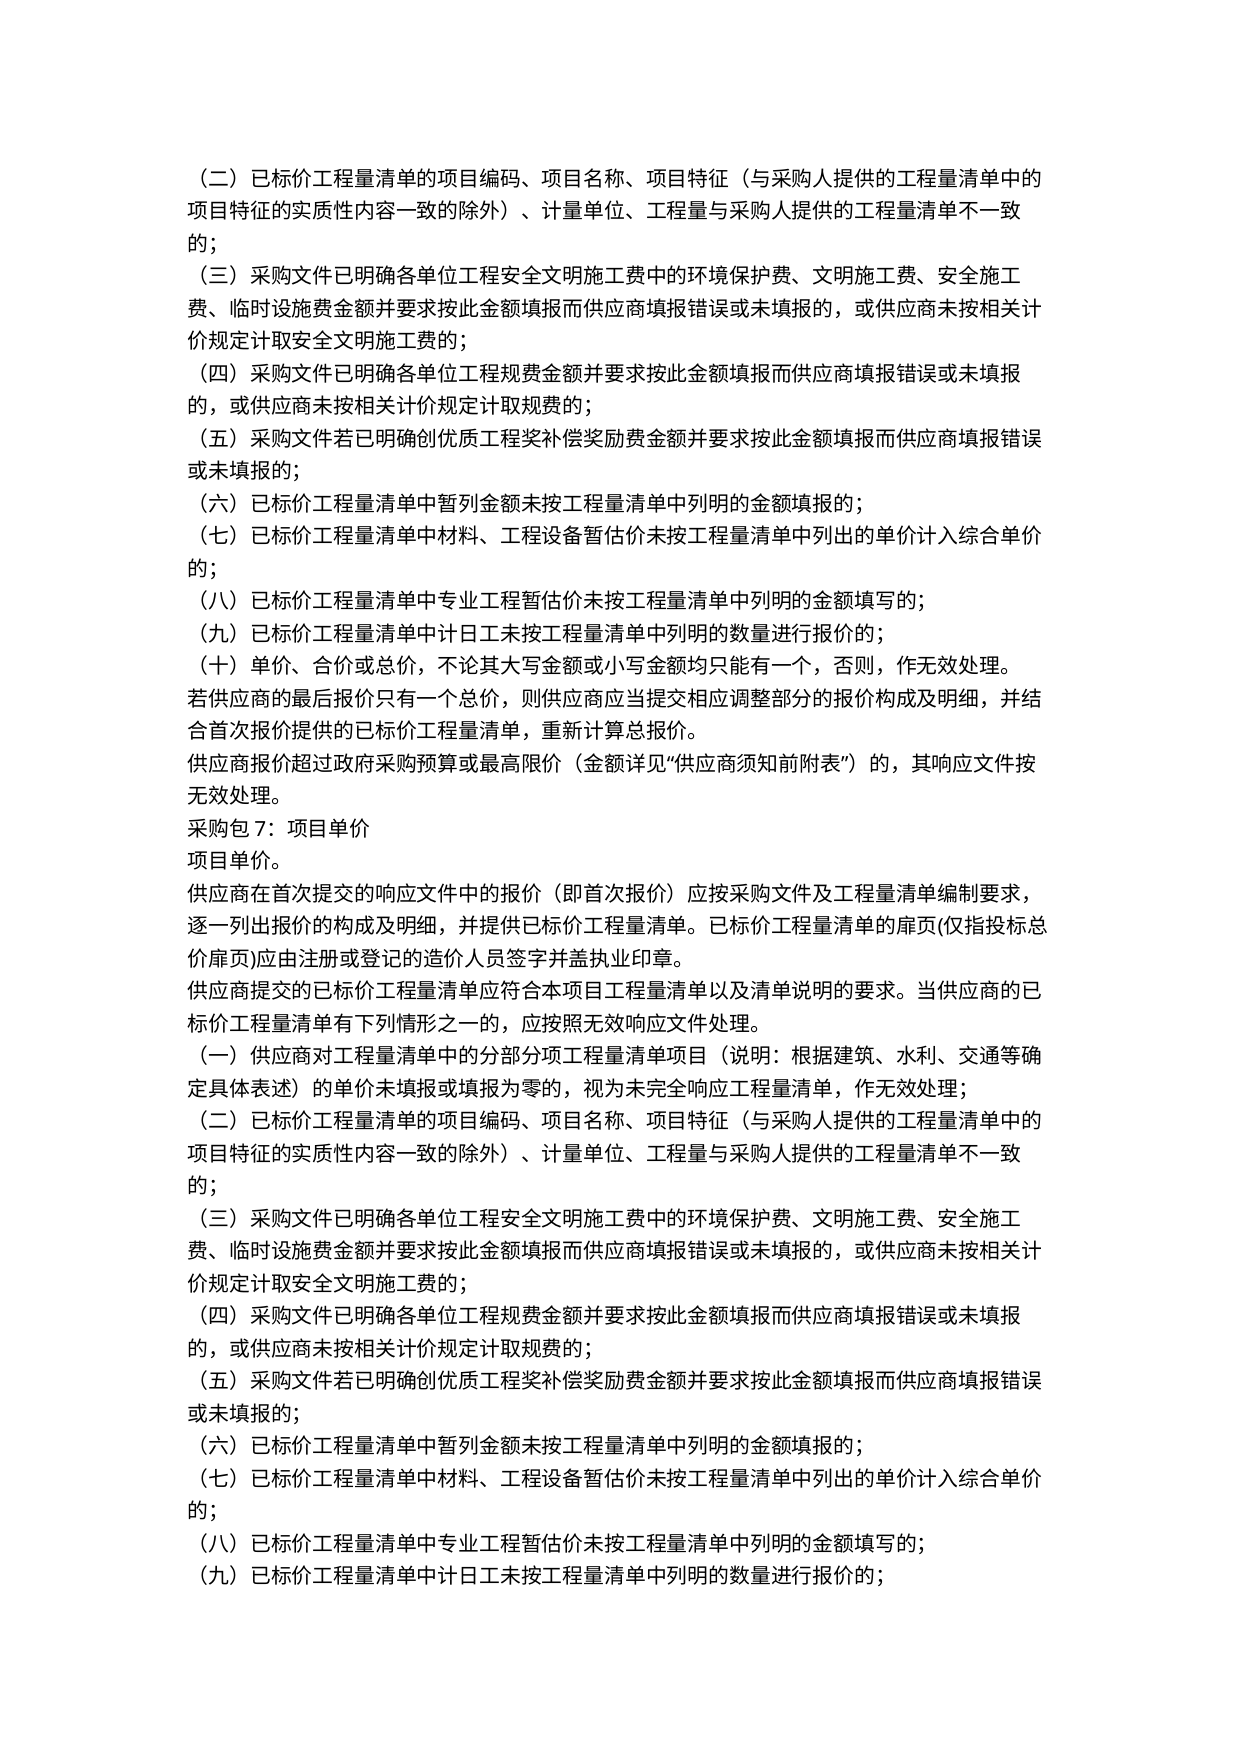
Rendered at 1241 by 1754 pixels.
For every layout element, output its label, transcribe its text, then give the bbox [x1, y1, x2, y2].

text （二）已标价工程量清单的项目编码、项目名称、项目特征（与采购人提供的工程量清单中的项目特征的实质性内容一致的除外）、计量单位、工程量与采购人提供的工程量清单不一致的； [187, 1104, 1053, 1202]
text （八）已标价工程量清单中专业工程暂估价未按工程量清单中列明的金额填写的； [187, 584, 1053, 617]
text （四）采购文件已明确各单位工程规费金额并要求按此金额填报而供应商填报错误或未填报的，或供应商未按相关计价规定计取规费的； [187, 1299, 1053, 1364]
text （二）已标价工程量清单的项目编码、项目名称、项目特征（与采购人提供的工程量清单中的项目特征的实质性内容一致的除外）、计量单位、工程量与采购人提供的工程量清单不一致的； [187, 162, 1053, 259]
text 供应商在首次提交的响应文件中的报价（即首次报价）应按采购文件及工程量清单编制要求，逐一列出报价的构成及明细，并提供已标价工程量清单。已标价工程量清单的扉页(仅指投标总价扉页)应由注册或登记的造价人员签字并盖执业印章。 [187, 877, 1053, 974]
text 若供应商的最后报价只有一个总价，则供应商应当提交相应调整部分的报价构成及明细，并结合首次报价提供的已标价工程量清单，重新计算总报价。 [187, 682, 1053, 747]
text （十）单价、合价或总价，不论其大写金额或小写金额均只能有一个，否则，作无效处理。 [187, 649, 1053, 682]
text （五）采购文件若已明确创优质工程奖补偿奖励费金额并要求按此金额填报而供应商填报错误或未填报的； [187, 422, 1053, 487]
text （六）已标价工程量清单中暂列金额未按工程量清单中列明的金额填报的； [187, 1429, 1053, 1462]
text 项目单价。 [187, 844, 1053, 877]
text （九）已标价工程量清单中计日工未按工程量清单中列明的数量进行报价的； [187, 617, 1053, 649]
text （六）已标价工程量清单中暂列金额未按工程量清单中列明的金额填报的； [187, 487, 1053, 519]
text （三）采购文件已明确各单位工程安全文明施工费中的环境保护费、文明施工费、安全施工费、临时设施费金额并要求按此金额填报而供应商填报错误或未填报的，或供应商未按相关计价规定计取安全文明施工费的； [187, 259, 1053, 357]
text （三）采购文件已明确各单位工程安全文明施工费中的环境保护费、文明施工费、安全施工费、临时设施费金额并要求按此金额填报而供应商填报错误或未填报的，或供应商未按相关计价规定计取安全文明施工费的； [187, 1202, 1053, 1299]
text 采购包7：项目单价 [187, 812, 1053, 844]
text （四）采购文件已明确各单位工程规费金额并要求按此金额填报而供应商填报错误或未填报的，或供应商未按相关计价规定计取规费的； [187, 357, 1053, 422]
text （七）已标价工程量清单中材料、工程设备暂估价未按工程量清单中列出的单价计入综合单价的； [187, 1462, 1053, 1527]
text （一）供应商对工程量清单中的分部分项工程量清单项目（说明：根据建筑、水利、交通等确定具体表述）的单价未填报或填报为零的，视为未完全响应工程量清单，作无效处理； [187, 1039, 1053, 1104]
text （九）已标价工程量清单中计日工未按工程量清单中列明的数量进行报价的； [187, 1559, 1053, 1592]
text （七）已标价工程量清单中材料、工程设备暂估价未按工程量清单中列出的单价计入综合单价的； [187, 519, 1053, 584]
text 供应商报价超过政府采购预算或最高限价（金额详见“供应商须知前附表”）的，其响应文件按无效处理。 [187, 747, 1053, 812]
text 供应商提交的已标价工程量清单应符合本项目工程量清单以及清单说明的要求。当供应商的已标价工程量清单有下列情形之一的，应按照无效响应文件处理。 [187, 974, 1053, 1039]
text （五）采购文件若已明确创优质工程奖补偿奖励费金额并要求按此金额填报而供应商填报错误或未填报的； [187, 1364, 1053, 1429]
text （八）已标价工程量清单中专业工程暂估价未按工程量清单中列明的金额填写的； [187, 1527, 1053, 1559]
